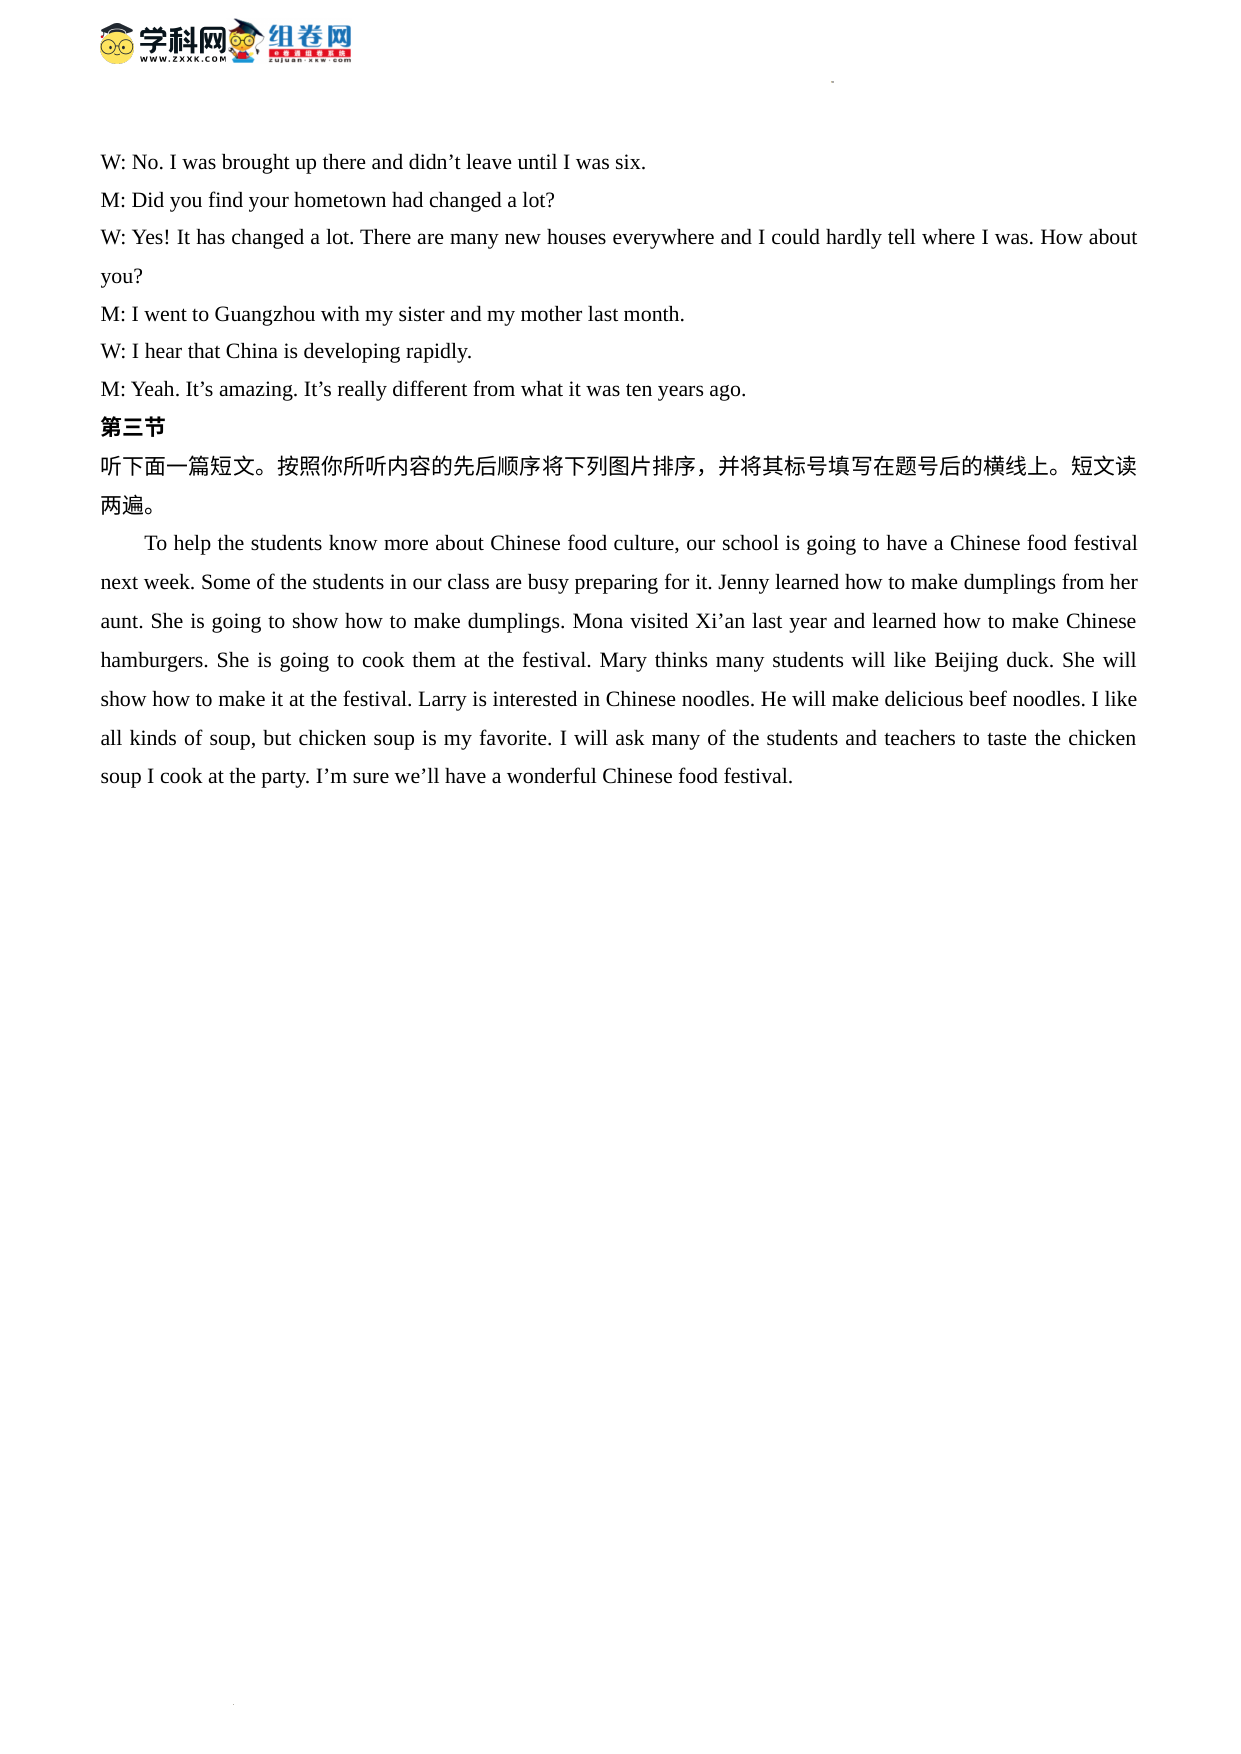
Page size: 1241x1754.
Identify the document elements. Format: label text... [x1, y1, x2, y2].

text 听下面一篇短文。按照你所听内容的先后顺序将下列图片排序，并将其标号填写在题号后的横线上。短文读两遍。 [100, 448, 1140, 520]
text W: I hear that China is developing rapidly. [100, 335, 1140, 367]
text M: I went to Guangzhou with my sister and my mother last month. [100, 297, 1140, 330]
picture [100, 18, 353, 64]
text M: Yeah. It’s amazing. It’s really different from what it was ten years ago. [100, 372, 1140, 405]
text M: Did you find your hometown had changed a lot? [100, 183, 1140, 216]
text W: No. I was brought up there and didn’t leave until I was six. [100, 146, 1140, 178]
text To help the students know more about Chinese food culture, our school is going to have a Chinese food festival next week. Some of the students in our class are busy preparing for it. Jenny learned how to make dumplings from her aunt. She is going to show how to make dumplings. Mona visited Xi’an last year and learned how to make Chinese hamburgers. She is going to cook them at the festival. Mary thinks many students will like Beijing duck. She will show how to make it at the festival. Larry is interested in Chinese noodles. He will make delicious beef noodles. I like all kinds of soup, but chicken soup is my favorite. I will ask many of the students and teachers to taste the chicken soup I cook at the party. I’m sure we’ll have a wonderful Chinese food festival. [100, 526, 1140, 792]
text W: Yes! It has changed a lot. There are many new houses everywhere and I could hardly tell where I was. How about you? [100, 221, 1140, 292]
text 第三节 [100, 410, 1140, 442]
